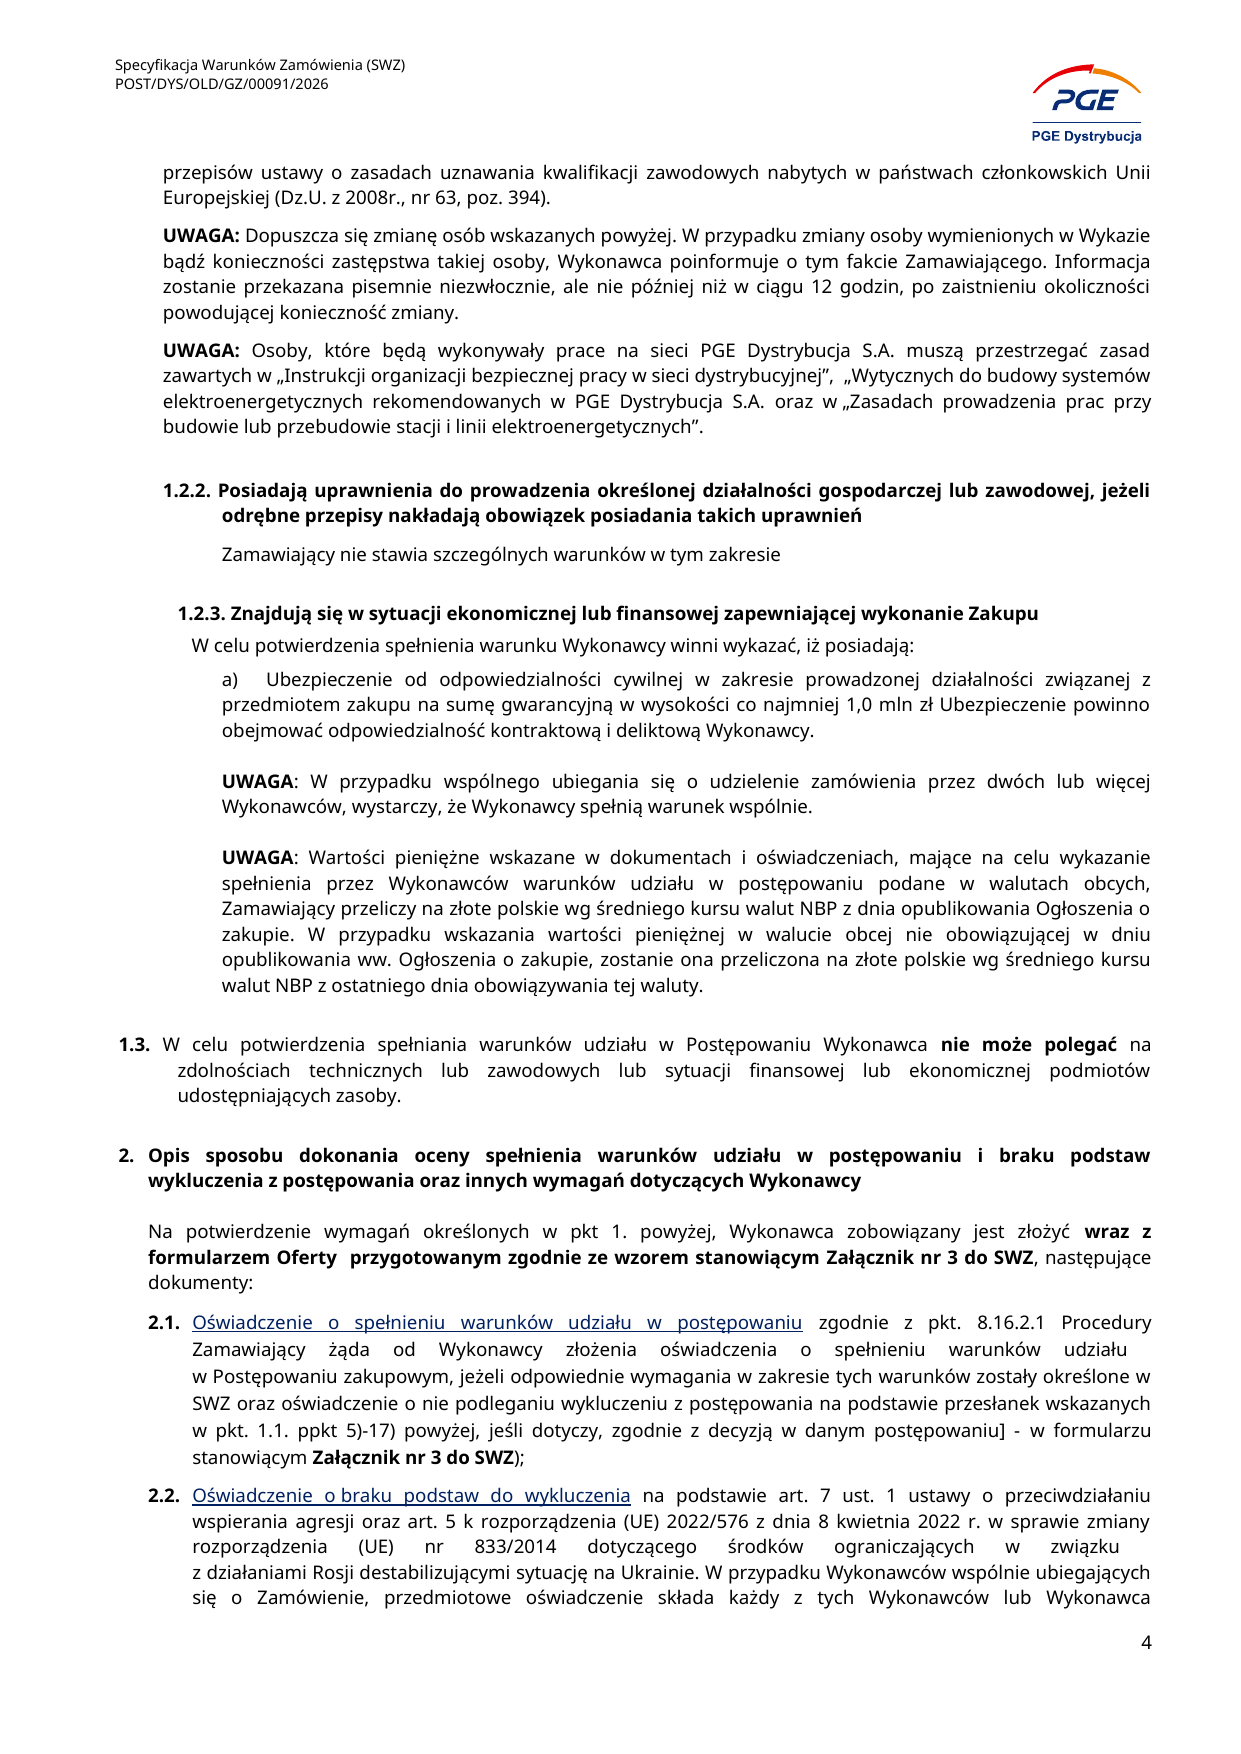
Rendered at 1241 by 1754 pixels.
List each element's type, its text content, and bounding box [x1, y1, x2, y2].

list UWAGA: Wartości pieniężne wskazane w dokumentach i oświadczeniach, mające na celu wykazanie spełnienia przez Wykonawców warunków udziału w postępowaniu podane w walutach obcych, Zamawiający przeliczy na złote polskie wg średniego kursu walut NBP z dnia opublikowania Ogłoszenia o zakupie. W przypadku wskazania wartości pieniężnej w walucie obcej nie obowiązującej w dniu opublikowania ww. Ogłoszenia o zakupie, zostanie ona przeliczona na złote polskie wg średniego kursu walut NBP z ostatniego dnia obowiązywania tej waluty. [222, 844, 1152, 998]
text Na potwierdzenie wymagań określonych w pkt 1. powyżej, Wykonawca zobowiązany jest złożyć wraz z formularzem Oferty przygotowanym zgodnie ze wzorem stanowiącym Załącznik nr 3 do SWZ, następujące dokumenty: [148, 1218, 1152, 1295]
text 1.2.2. Posiadają uprawnienia do prowadzenia określonej działalności gospodarczej lub zawodowej, jeżeli odrębne przepisy nakładają obowiązek posiadania takich uprawnień [163, 477, 1152, 528]
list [148, 1482, 1152, 1610]
text W celu potwierdzenia spełnienia warunku Wykonawcy winni wykazać, iż posiadają: [118, 632, 1152, 657]
text UWAGA: Dopuszcza się zmianę osób wskazanych powyżej. W przypadku zmiany osoby wymienionych w Wykazie bądź konieczności zastępstwa takiej osoby, Wykonawca poinformuje o tym fakcie Zamawiającego. Informacja zostanie przekazana pisemnie niezwłocznie, ale nie później niż w ciągu 12 godzin, po zaistnieniu okoliczności powodującej konieczność zmiany. [163, 223, 1152, 325]
text UWAGA: Osoby, które będą wykonywały prace na sieci PGE Dystrybucja S.A. muszą przestrzegać zasad zawartych w „Instrukcji organizacji bezpiecznej pracy w sieci dystrybucyjnej”, „Wytycznych do budowy systemów elektroenergetycznych rekomendowanych w PGE Dystrybucja S.A. oraz w „Zasadach prowadzenia prac przy budowie lub przebudowie stacji i linii elektroenergetycznych”. [163, 337, 1152, 439]
list UWAGA: W przypadku wspólnego ubiegania się o udzielenie zamówienia przez dwóch lub więcej Wykonawców, wystarczy, że Wykonawcy spełnią warunek wspólnie. [222, 768, 1152, 819]
text 1.2.3. Znajdują się w sytuacji ekonomicznej lub finansowej zapewniającej wykonanie Zakupu [177, 600, 1152, 626]
list Opis sposobu dokonania oceny spełnienia warunków udziału w postępowaniu i braku podstaw wykluczenia z postępowania oraz innych wymagań dotyczących Wykonawcy [118, 1142, 1152, 1193]
list a) Ubezpieczenie od odpowiedzialności cywilnej w zakresie prowadzonej działalności związanej z przedmiotem zakupu na sumę gwarancyjną w wysokości co najmniej 1,0 mln zł Ubezpieczenie powinno obejmować odpowiedzialność kontraktową i deliktową Wykonawcy. [222, 666, 1152, 742]
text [163, 159, 1152, 210]
text 1.3. W celu potwierdzenia spełniania warunków udziału w Postępowaniu Wykonawca nie może polegać na zdolnościach technicznych lub zawodowych lub sytuacji finansowej lub ekonomicznej podmiotów udostępniających zasoby. [118, 1031, 1152, 1108]
list Zamawiający nie stawia szczególnych warunków w tym zakresie [222, 541, 1152, 566]
list Oświadczenie o spełnieniu warunków udziału w postępowaniu zgodnie z pkt. 8.16.2.1 Procedury Zamawiający żąda od Wykonawcy złożenia oświadczenia o spełnieniu warunków udziału w Postępowaniu zakupowym, jeżeli odpowiednie wymagania w zakresie tych warunków zostały określone w SWZ oraz oświadczenie o nie podleganiu wykluczeniu z postępowania na podstawie przesłanek wskazanych w pkt. 1.1. ppkt 5)-17) powyżej, jeśli dotyczy, zgodnie z decyzją w danym postępowaniu] - w formularzu stanowiącym Załącznik nr 3 do SWZ); [148, 1307, 1152, 1470]
